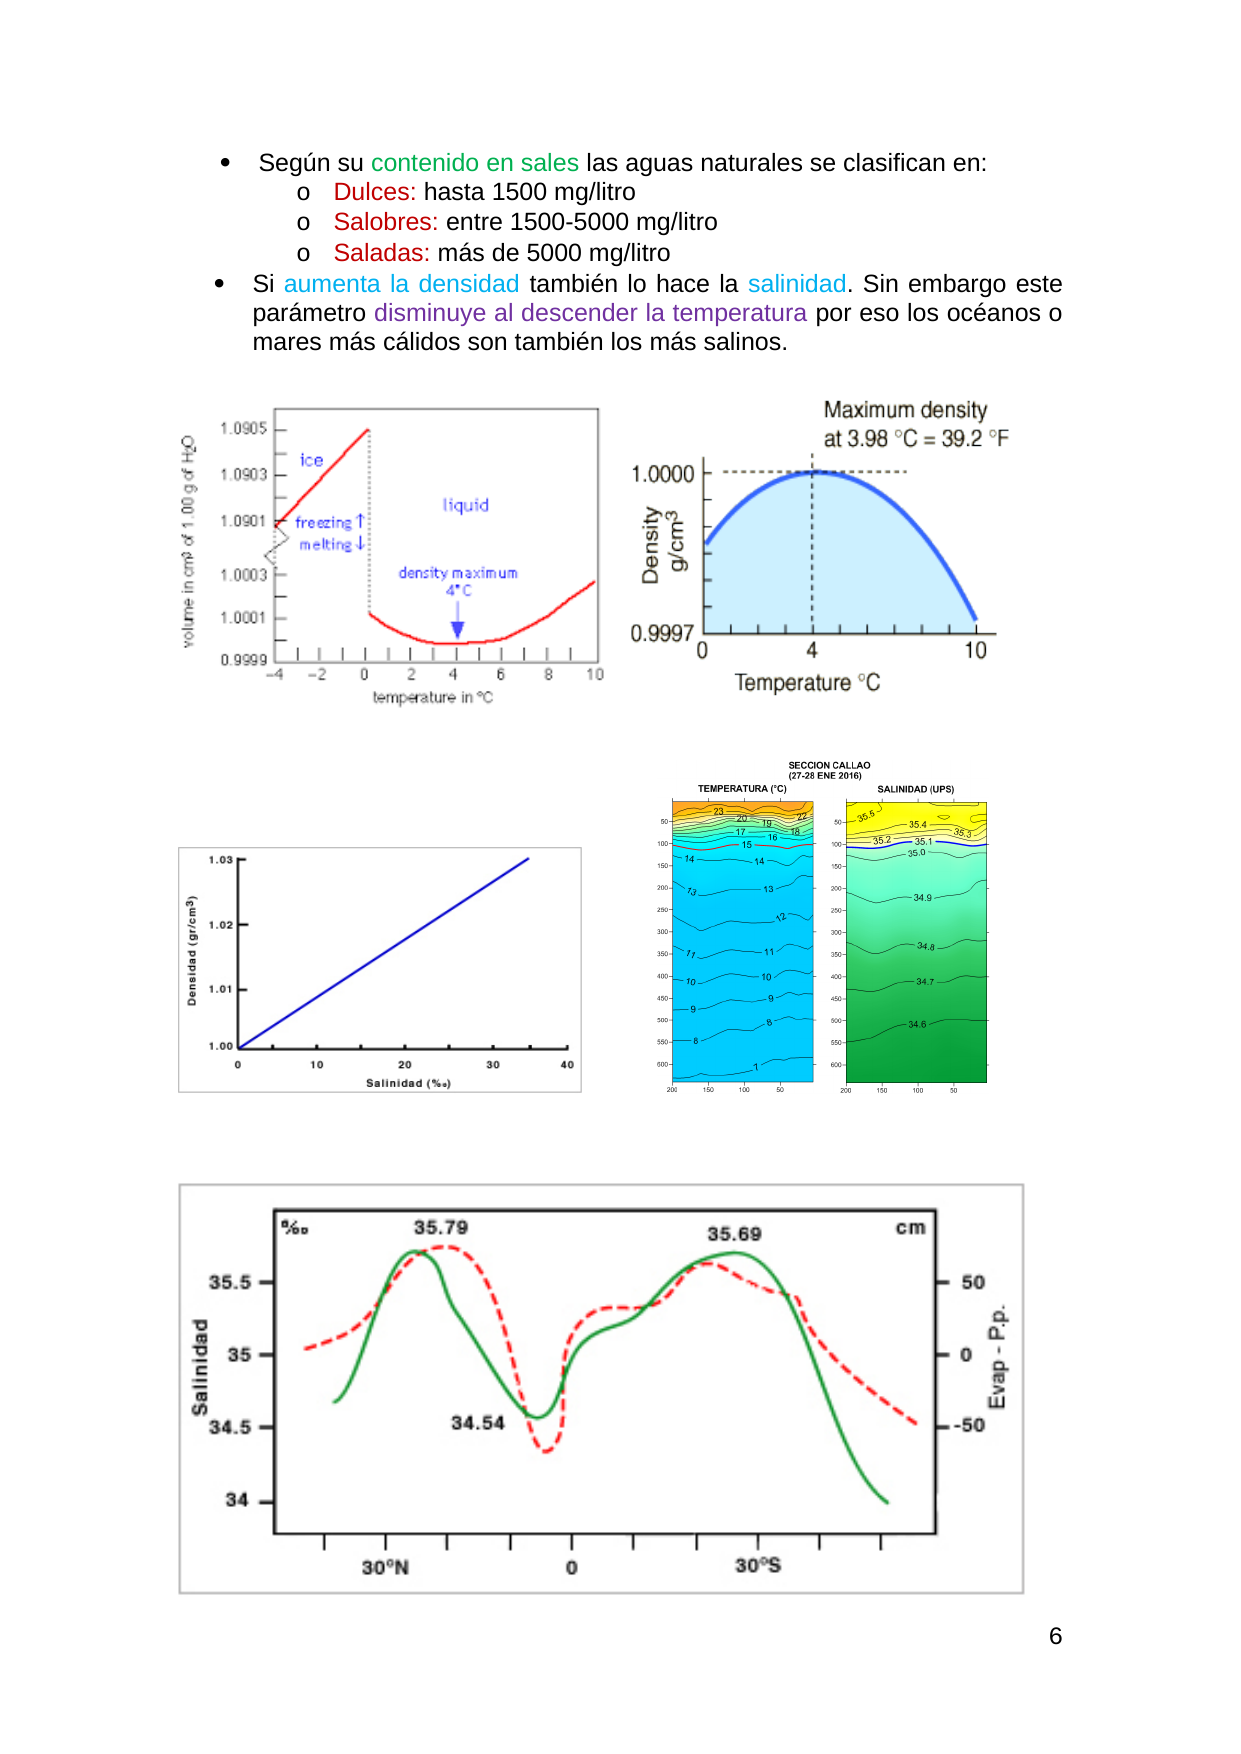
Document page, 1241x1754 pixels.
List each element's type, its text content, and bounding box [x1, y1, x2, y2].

list Si aumenta la densidad también lo hace la salinidad. Sin embargo este parámetro disminuye al descender la temperatura por eso los océanos o mares más cálidos son también los más salinos. [215, 269, 1063, 356]
list Dulces: hasta 1500 mg/litro [296, 176, 1063, 207]
list Según su contenido en sales las aguas naturales se clasifican en: [221, 148, 1063, 176]
picture [621, 384, 1027, 711]
list Salobres: entre 1500-5000 mg/litro [296, 207, 1063, 238]
picture [177, 846, 583, 1094]
picture [177, 407, 607, 711]
picture [177, 1182, 1027, 1597]
list Saladas: más de 5000 mg/litro [296, 238, 1063, 269]
picture [657, 760, 990, 1094]
